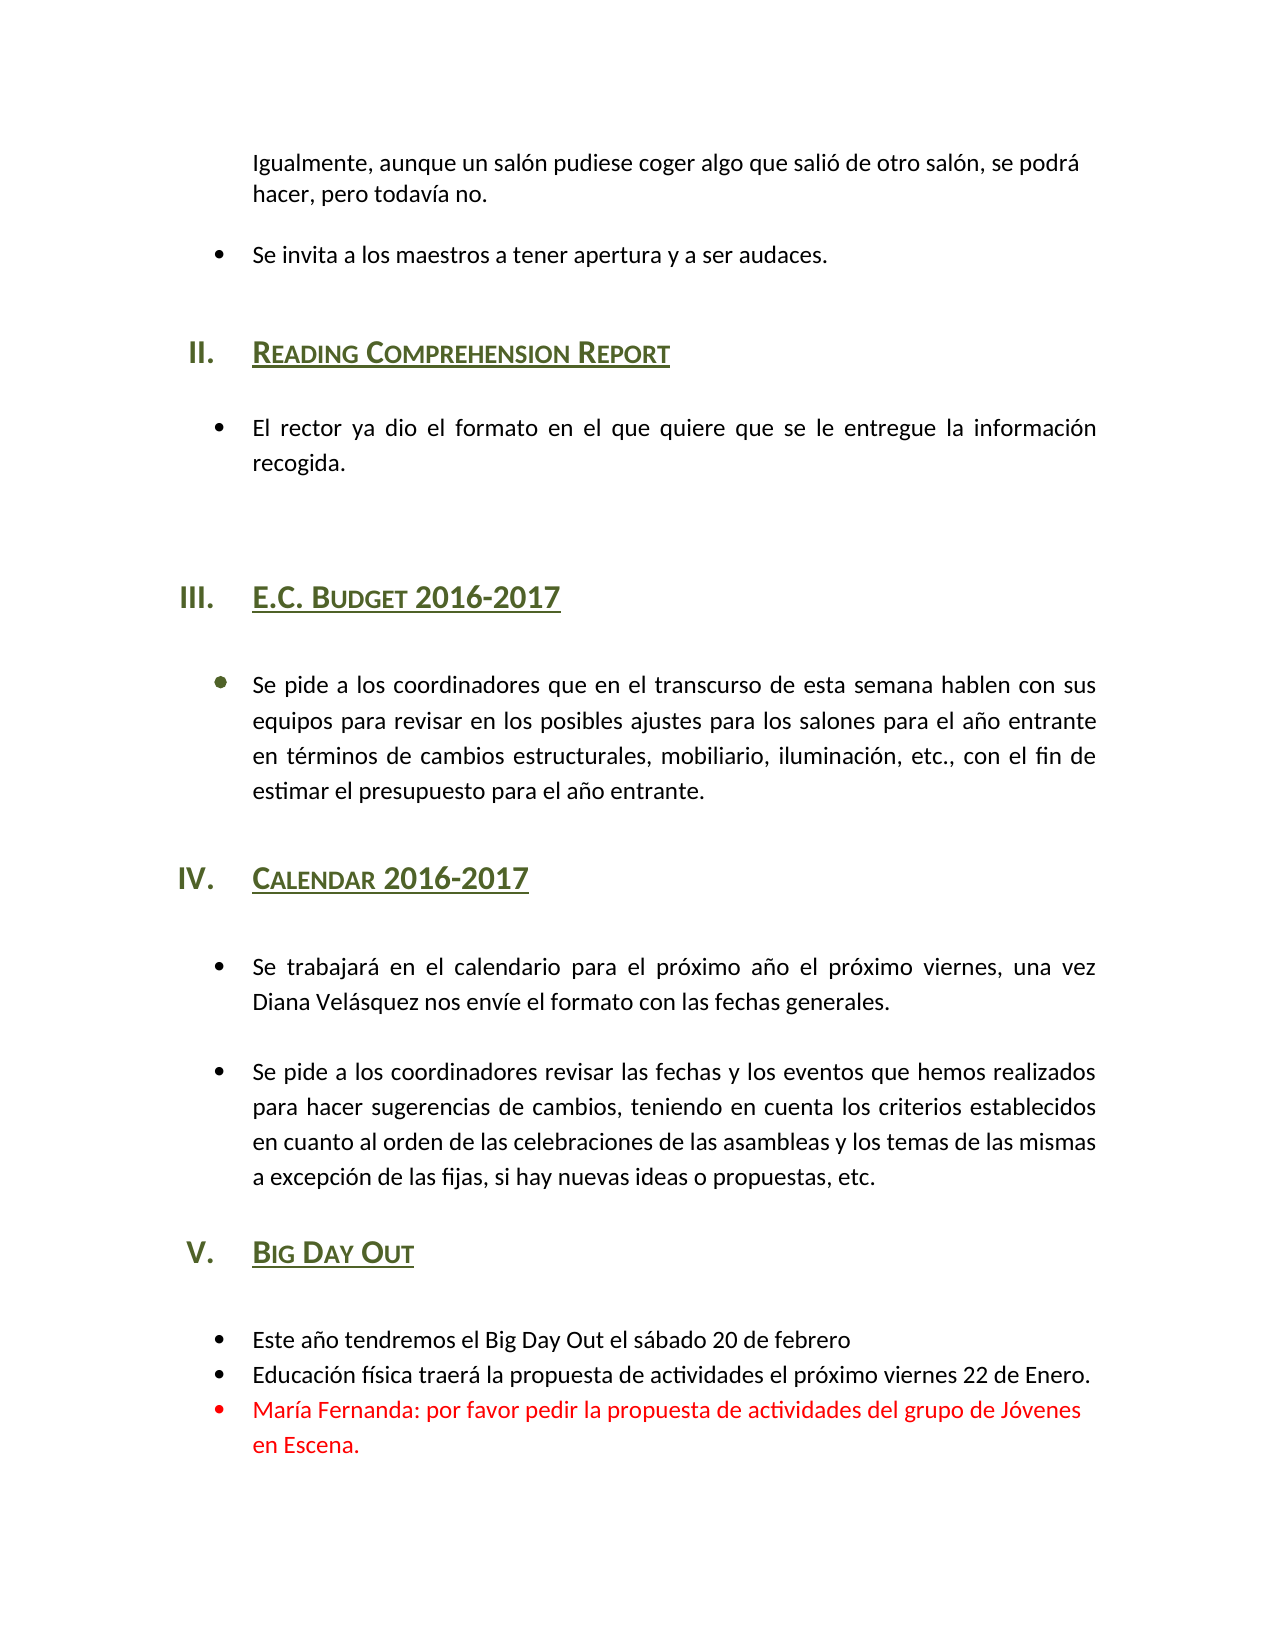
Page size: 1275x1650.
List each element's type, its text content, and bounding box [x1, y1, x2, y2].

list Este año tendremos el Big Day Out el sábado 20 de febrero [215, 1324, 1098, 1355]
list E.C. Budget 2016-2017 [215, 576, 1098, 617]
list Reading Comprehension Report [215, 331, 1098, 371]
list Educación física traerá la propuesta de actividades el próximo viernes 22 de Enero. [215, 1359, 1098, 1390]
list Se pide a los coordinadores revisar las fechas y los eventos que hemos realizados para hacer sugerencias de cambios, teniendo en cuenta los criterios establecidos en cuanto al orden de las celebraciones de las asambleas y los temas de las mismas a excepción de las fijas, si hay nuevas ideas o propuestas, etc. [215, 1056, 1098, 1191]
list El rector ya dio el formato en el que quiere que se le entregue la información recogida. [215, 412, 1098, 478]
list Se invita a los maestros a tener apertura y a ser audaces. [215, 239, 1098, 270]
list Se trabajará en el calendario para el próximo año el próximo viernes, una vez Diana Velásquez nos envíe el formato con las fechas generales. [215, 951, 1098, 1016]
list Calendar 2016-2017 [215, 857, 1098, 898]
list Se pide a los coordinadores que en el transcurso de esta semana hablen con sus equipos para revisar en los posibles ajustes para los salones para el año entrante en términos de cambios estructurales, mobiliario, iluminación, etc., con el fin de estimar el presupuesto para el año entrante. [215, 669, 1098, 806]
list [215, 148, 1098, 209]
list Big Day Out [215, 1231, 1098, 1272]
list María Fernanda: por favor pedir la propuesta de actividades del grupo de Jóvenes en Escena. [215, 1394, 1098, 1460]
